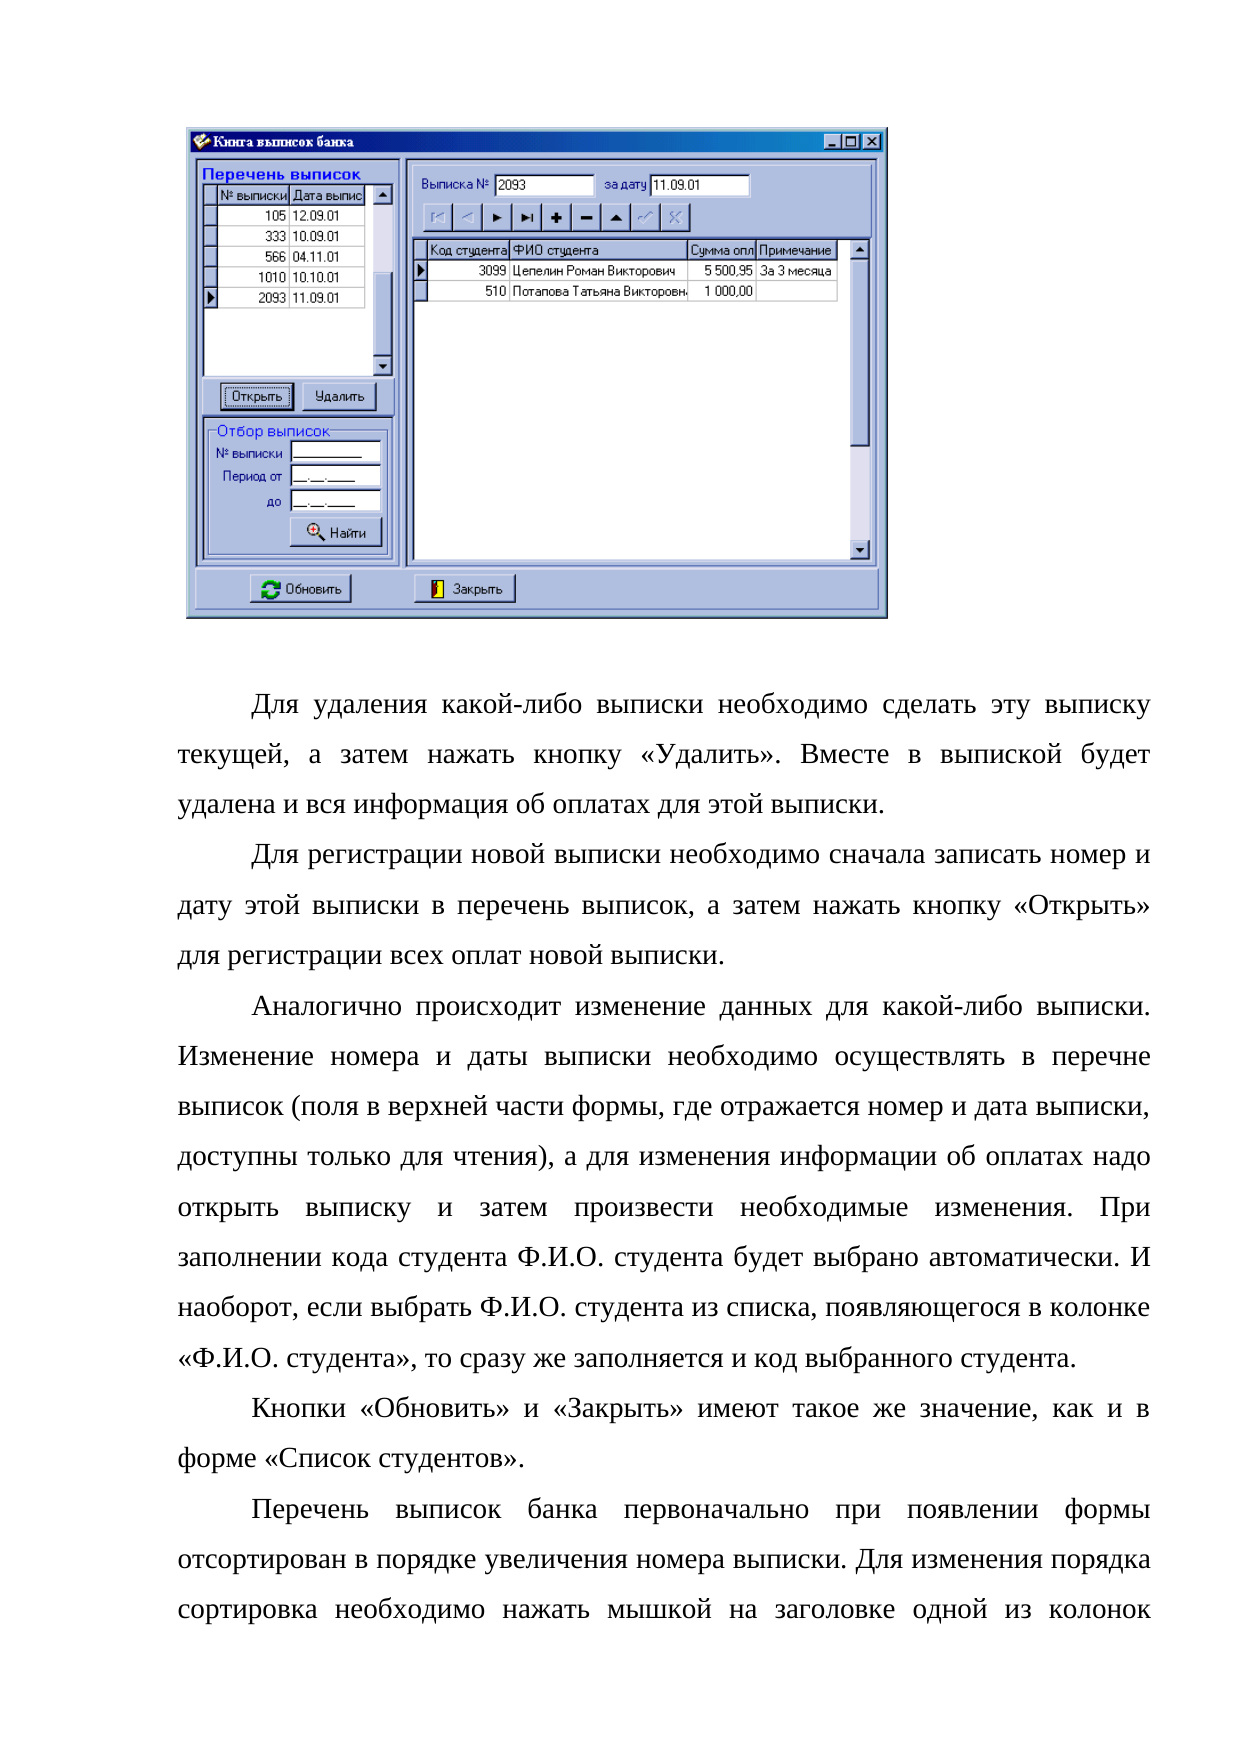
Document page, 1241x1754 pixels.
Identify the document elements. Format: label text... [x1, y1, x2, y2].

text Для регистрации новой выписки необходимо сначала записать номер и дату этой выписки в перечень выписок, а затем нажать кнопку «Открыть» для регистрации всех оплат новой выписки. [177, 837, 1152, 971]
text Аналогично происходит изменение данных для какой-либо выписки. Изменение номера и даты выписки необходимо осуществлять в перечне выписок (поля в верхней части формы, где отражается номер и дата выписки, доступны только для чтения), а для изменения информации об оплатах надо открыть выписку и затем произвести необходимые изменения. При заполнении кода студента Ф.И.О. студента будет выбрано автоматически. И наоборот, если выбрать Ф.И.О. студента из списка, появляющегося в колонке «Ф.И.О. студента», то сразу же заполняется и код выбранного студента. [177, 988, 1152, 1373]
text Кнопки «Обновить» и «Закрыть» имеют такое же значение, как и в форме «Список студентов». [177, 1390, 1152, 1474]
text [177, 1491, 1152, 1625]
picture [177, 118, 904, 636]
text Для удаления какой-либо выписки необходимо сделать эту выписку текущей, а затем нажать кнопку «Удалить». Вместе в выпиской будет удалена и вся информация об оплатах для этой выписки. [177, 686, 1152, 820]
